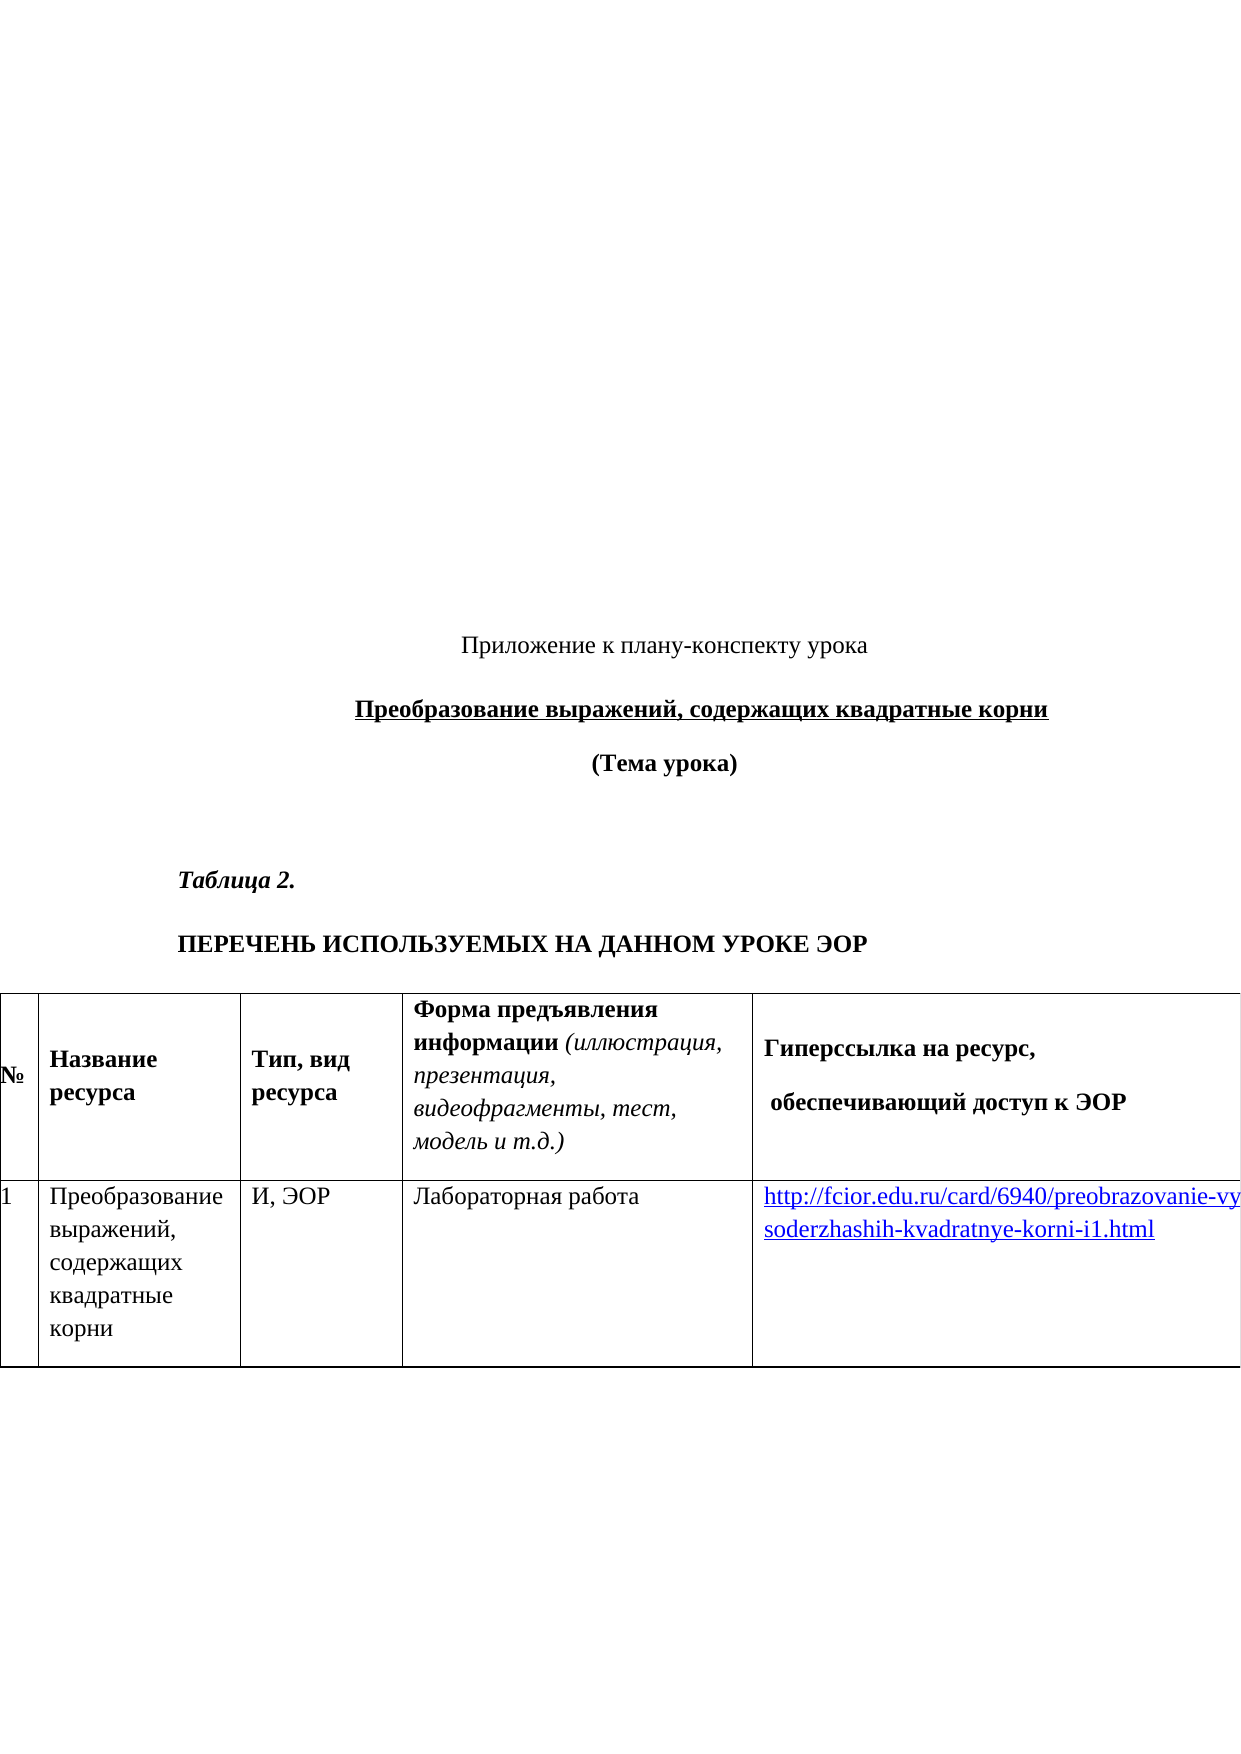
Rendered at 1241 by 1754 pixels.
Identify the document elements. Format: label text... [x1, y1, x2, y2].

text ПЕРЕЧЕНЬ ИСПОЛЬЗУЕМЫХ НА ДАННОМ УРОКЕ ЭОР [177, 929, 1152, 958]
table_cell http://fcior.edu.ru/card/6940/preobrazovanie-vyrazheniy-soderzhashih-kvadratnye-korni-i1.html [753, 1181, 1240, 1366]
table_cell И, ЭОР [241, 1181, 402, 1366]
text Таблица 2. [177, 865, 1152, 894]
table_cell 1 [1, 1181, 38, 1366]
text (Тема урока) [177, 748, 1152, 776]
text Приложение к плану-конспекту урока [177, 630, 1152, 658]
table_header Название ресурса [39, 994, 240, 1180]
table_header Гиперссылка на ресурс, обеспечивающий доступ к ЭОР [753, 994, 1240, 1180]
table_cell Лабораторная работа [403, 1181, 752, 1366]
table_header Форма предъявления информации (иллюстрация, презентация, видеофрагменты, тест, модель и т.д.) [403, 994, 752, 1180]
text Преобразование выражений, содержащих квадратные корни [177, 694, 1152, 722]
table_cell Преобразование выражений, содержащих квадратные корни [39, 1181, 240, 1366]
table_header Тип, вид ресурса [241, 994, 402, 1180]
table_header № [1, 994, 38, 1180]
